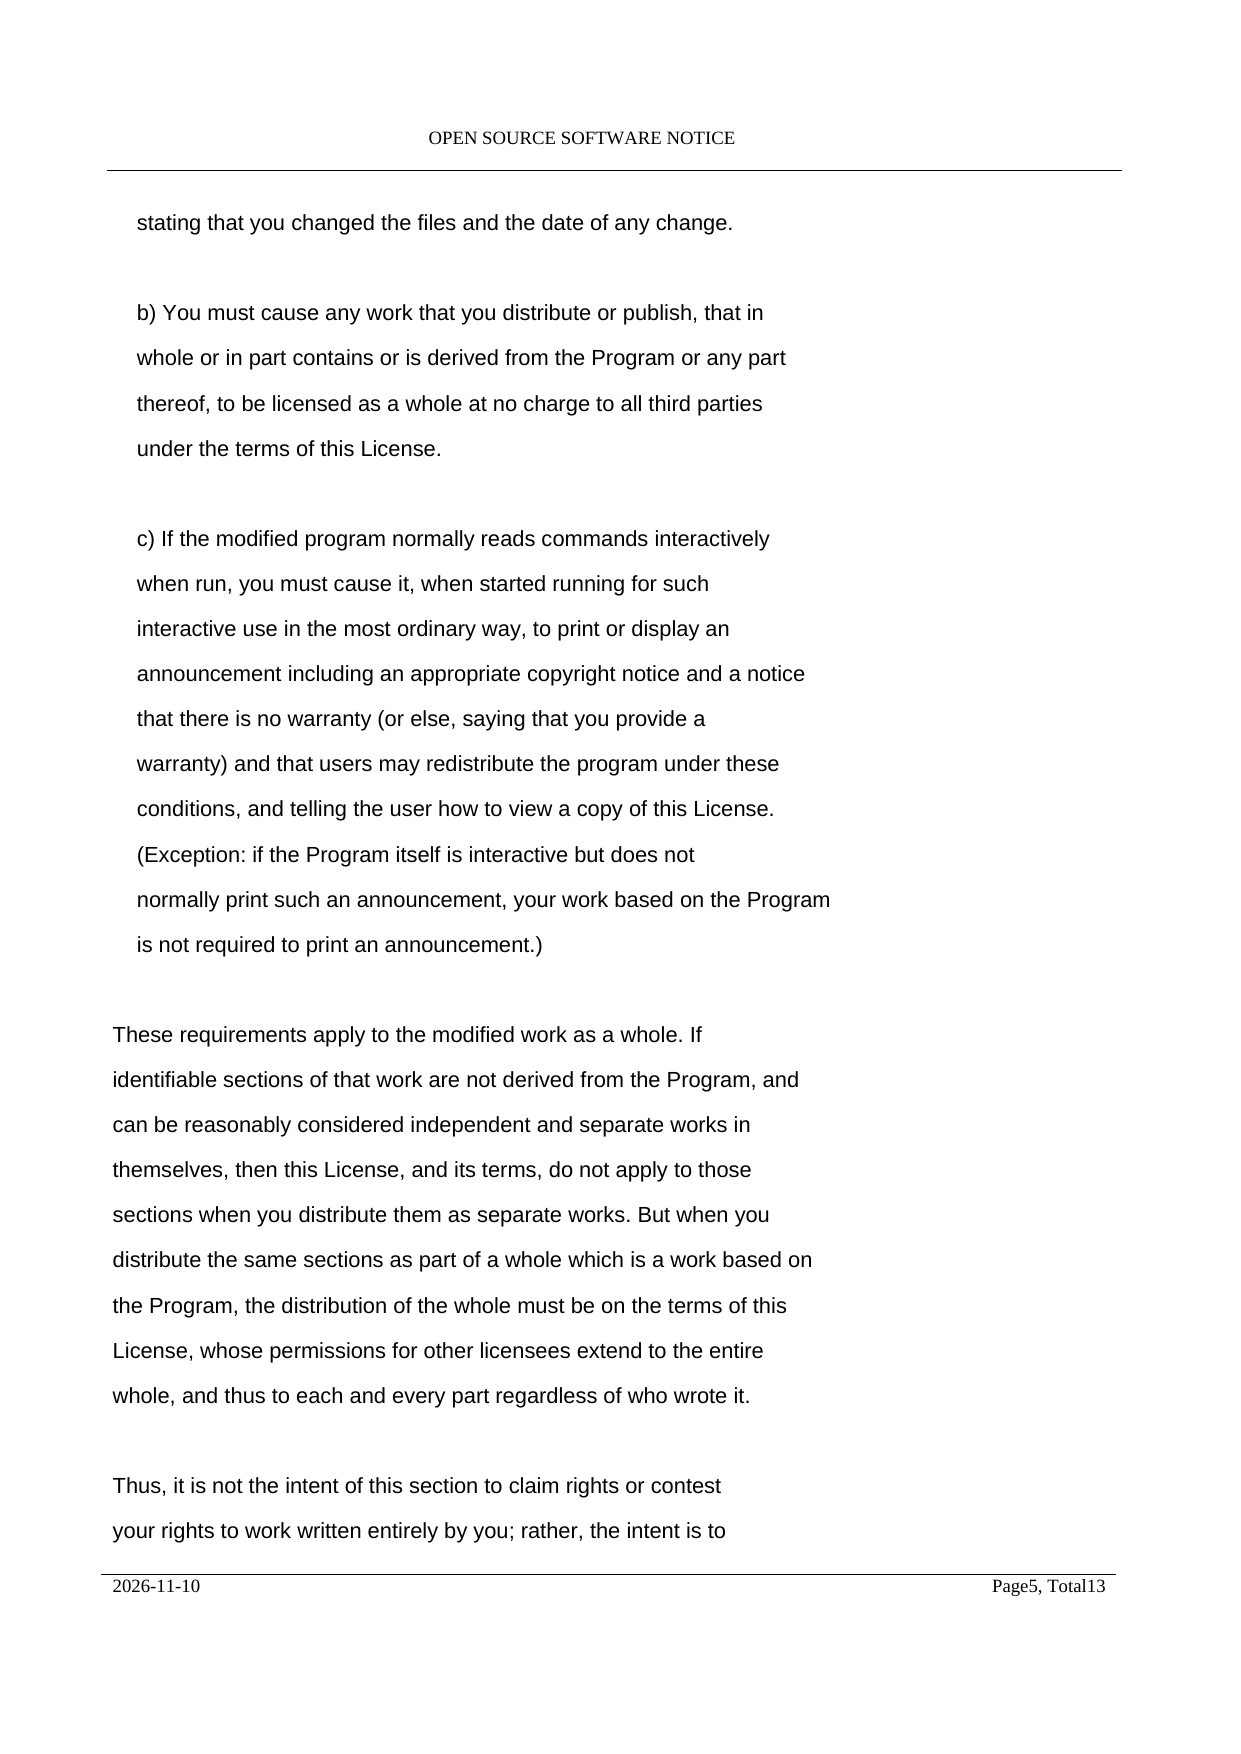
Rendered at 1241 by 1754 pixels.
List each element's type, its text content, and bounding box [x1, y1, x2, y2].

text can be reasonably considered independent and separate works in [112, 1108, 1128, 1141]
text License, whose permissions for other licensees extend to the entire [112, 1334, 1128, 1366]
text (Exception: if the Program itself is interactive but does not [112, 838, 1128, 870]
text that there is no warranty (or else, saying that you provide a [112, 702, 1128, 735]
text Thus, it is not the intent of this section to claim rights or contest [112, 1469, 1128, 1502]
text your rights to work written entirely by you; rather, the intent is to [112, 1514, 1128, 1547]
text the Program, the distribution of the whole must be on the terms of this [112, 1289, 1128, 1321]
text announcement including an appropriate copyright notice and a notice [112, 657, 1128, 690]
text thereof, to be licensed as a whole at no charge to all third parties [112, 387, 1128, 419]
text sections when you distribute them as separate works. But when you [112, 1199, 1128, 1231]
text whole or in part contains or is derived from the Program or any part [112, 342, 1128, 374]
text These requirements apply to the modified work as a whole. If [112, 1018, 1128, 1051]
text identifiable sections of that work are not derived from the Program, and [112, 1063, 1128, 1096]
text c) If the modified program normally reads commands interactively [112, 522, 1128, 554]
text normally print such an announcement, your work based on the Program [112, 883, 1128, 915]
text conditions, and telling the user how to view a copy of this License. [112, 793, 1128, 825]
text themselves, then this License, and its terms, do not apply to those [112, 1153, 1128, 1186]
text is not required to print an announcement.) [112, 928, 1128, 961]
text whole, and thus to each and every part regardless of who wrote it. [112, 1379, 1128, 1412]
text stating that you changed the files and the date of any change. [112, 206, 1128, 239]
text interactive use in the most ordinary way, to print or display an [112, 612, 1128, 645]
text under the terms of this License. [112, 432, 1128, 464]
text b) You must cause any work that you distribute or publish, that in [112, 297, 1128, 329]
text warranty) and that users may redistribute the program under these [112, 748, 1128, 780]
text distribute the same sections as part of a whole which is a work based on [112, 1244, 1128, 1276]
text when run, you must cause it, when started running for such [112, 567, 1128, 600]
